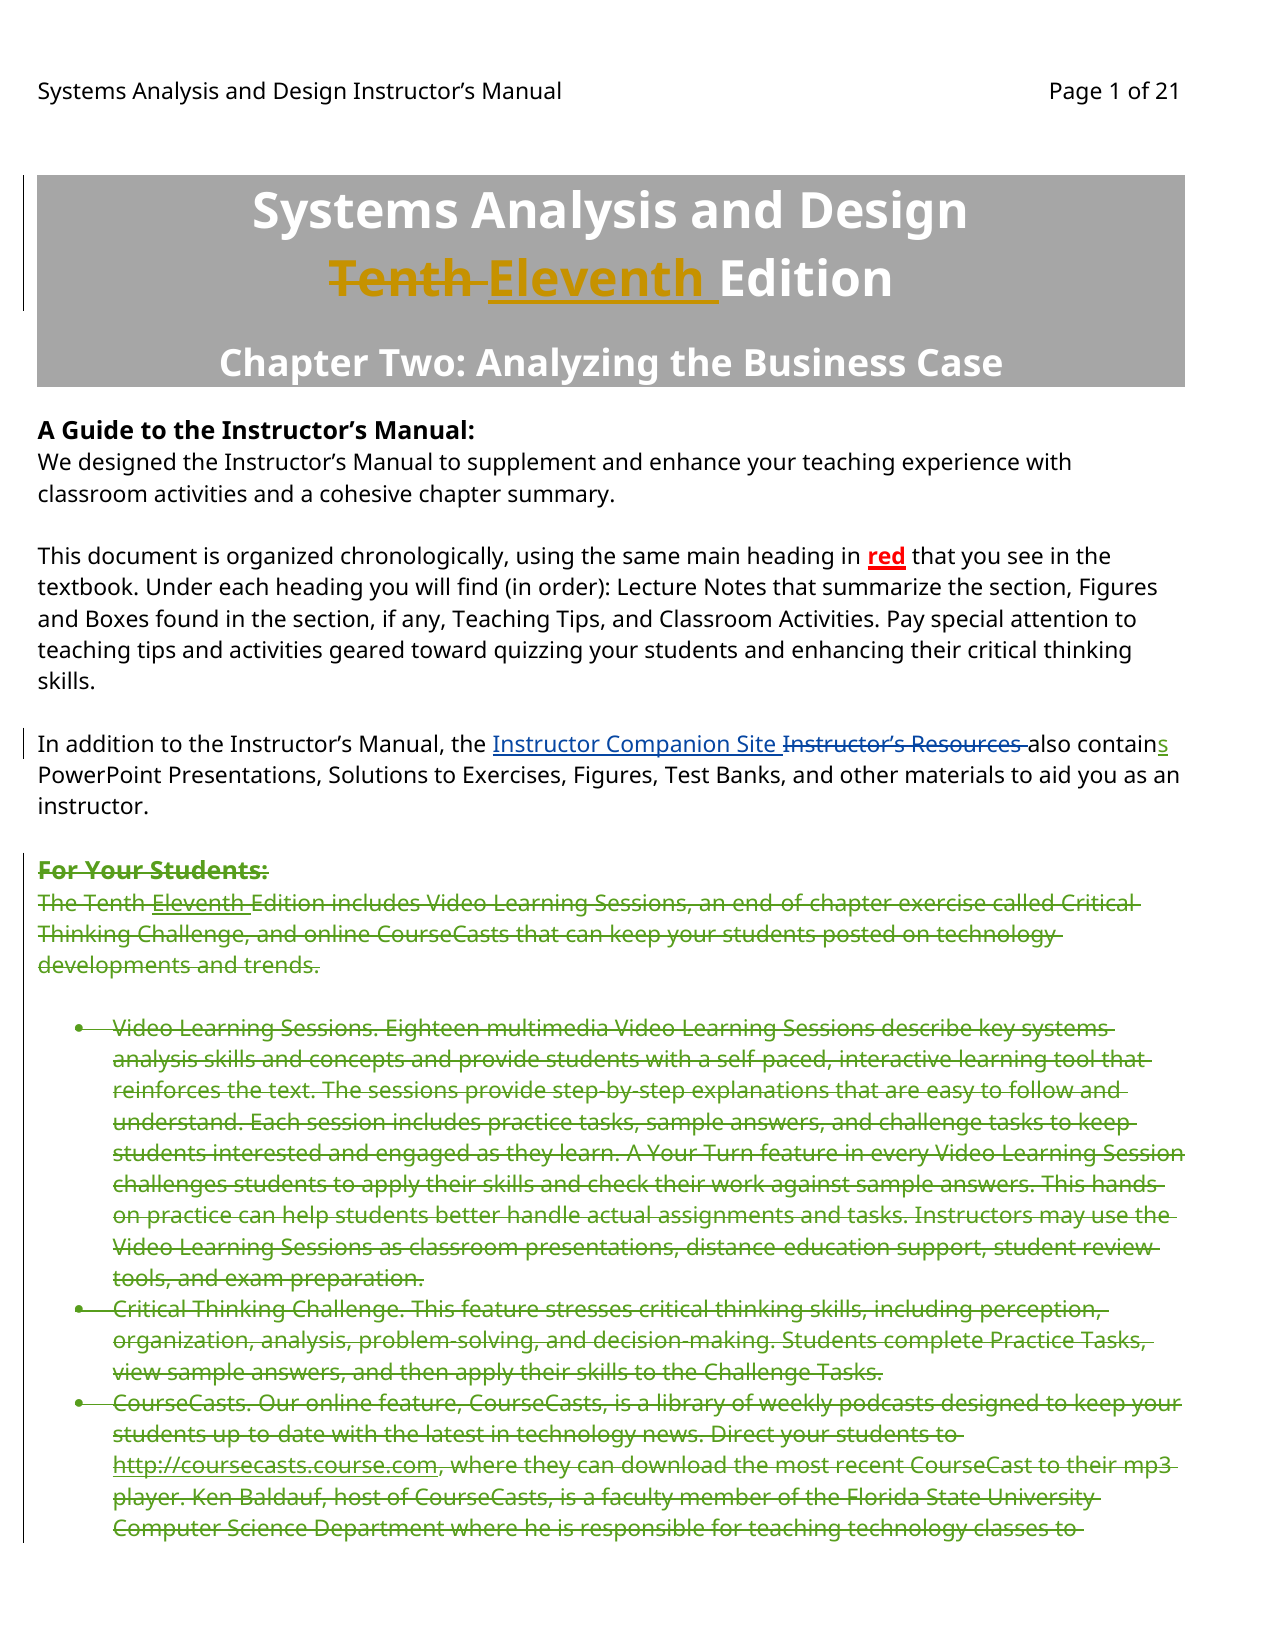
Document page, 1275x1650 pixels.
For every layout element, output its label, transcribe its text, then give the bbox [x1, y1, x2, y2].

text In addition to the Instructor’s Manual, the also contain PowerPoint Presentations, Solutions to Exercises, Figures, Test Banks, and other materials to aid you as an instructor. [37, 728, 1185, 821]
text We designed the Instructor’s Manual to supplement and enhance your teaching experience with classroom activities and a cohesive chapter summary. [37, 446, 1185, 509]
subtitle Chapter Two: Analyzing the Business Case [37, 336, 1185, 387]
subtitle A Guide to the Instructor’s Manual: [37, 412, 1185, 446]
subtitle Systems Analysis and Design Edition [37, 175, 1185, 311]
text This document is organized chronologically, using the same main heading in red that you see in the textbook. Under each heading you will find (in order): Lecture Notes that summarize the section, Figures and Boxes found in the section, if any, Teaching Tips, and Classroom Activities. Pay special attention to teaching tips and activities geared toward quizzing your students and enhancing their critical thinking skills. [37, 540, 1185, 696]
